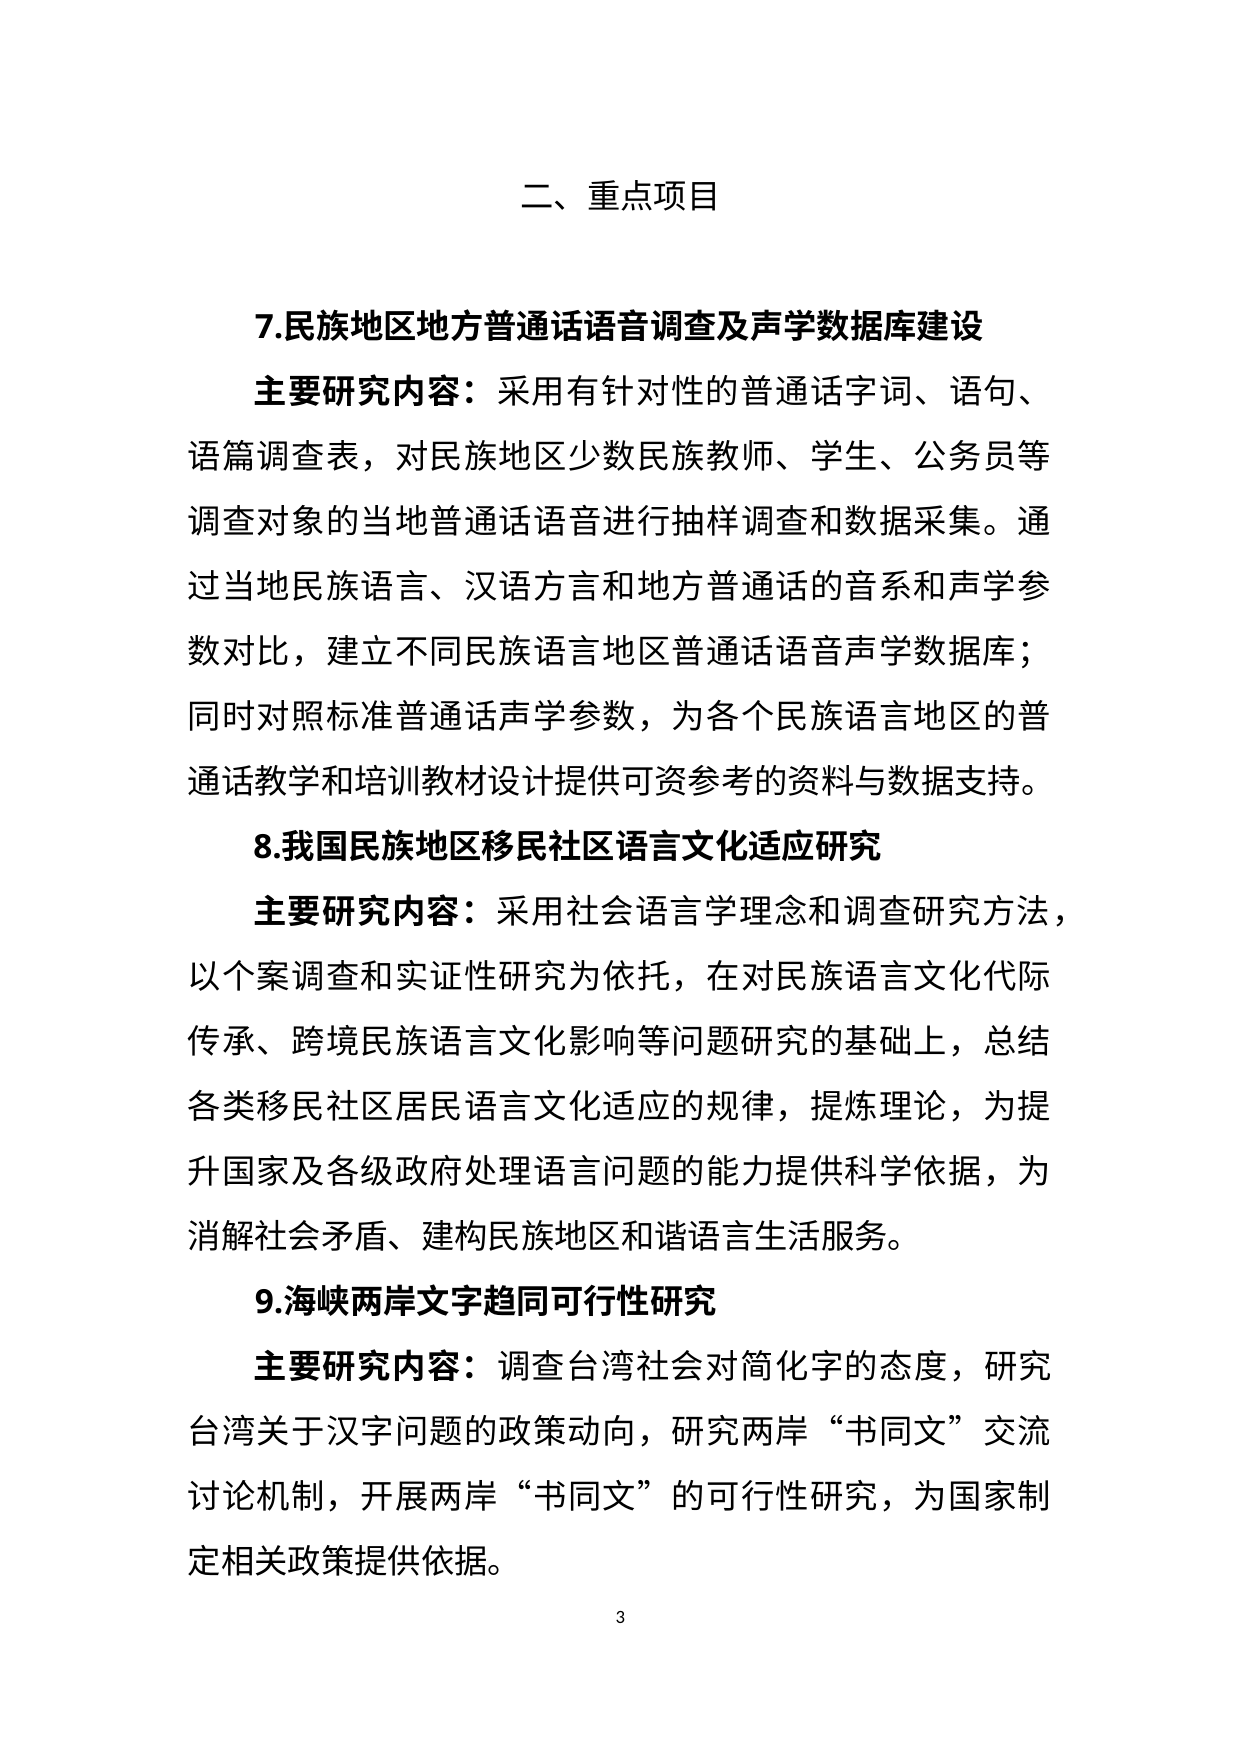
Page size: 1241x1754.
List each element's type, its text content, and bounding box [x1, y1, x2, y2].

text 9.海峡两岸文字趋同可行性研究 [187, 1267, 1053, 1332]
text 主要研究内容：采用社会语言学理念和调查研究方法，以个案调查和实证性研究为依托，在对民族语言文化代际传承、跨境民族语言文化影响等问题研究的基础上，总结各类移民社区居民语言文化适应的规律，提炼理论，为提升国家及各级政府处理语言问题的能力提供科学依据，为消解社会矛盾、建构民族地区和谐语言生活服务。 [187, 877, 1053, 1267]
text 二、重点项目 [187, 162, 1053, 227]
text 主要研究内容：调查台湾社会对简化字的态度，研究台湾关于汉字问题的政策动向，研究两岸“书同文”交流讨论机制，开展两岸“书同文”的可行性研究，为国家制定相关政策提供依据。 [187, 1332, 1053, 1592]
text 主要研究内容：采用有针对性的普通话字词、语句、语篇调查表，对民族地区少数民族教师、学生、公务员等调查对象的当地普通话语音进行抽样调查和数据采集。通过当地民族语言、汉语方言和地方普通话的音系和声学参数对比，建立不同民族语言地区普通话语音声学数据库；同时对照标准普通话声学参数，为各个民族语言地区的普通话教学和培训教材设计提供可资参考的资料与数据支持。 [187, 357, 1053, 812]
text 8.我国民族地区移民社区语言文化适应研究 [187, 812, 1053, 877]
text 7.民族地区地方普通话语音调查及声学数据库建设 [187, 292, 1053, 357]
